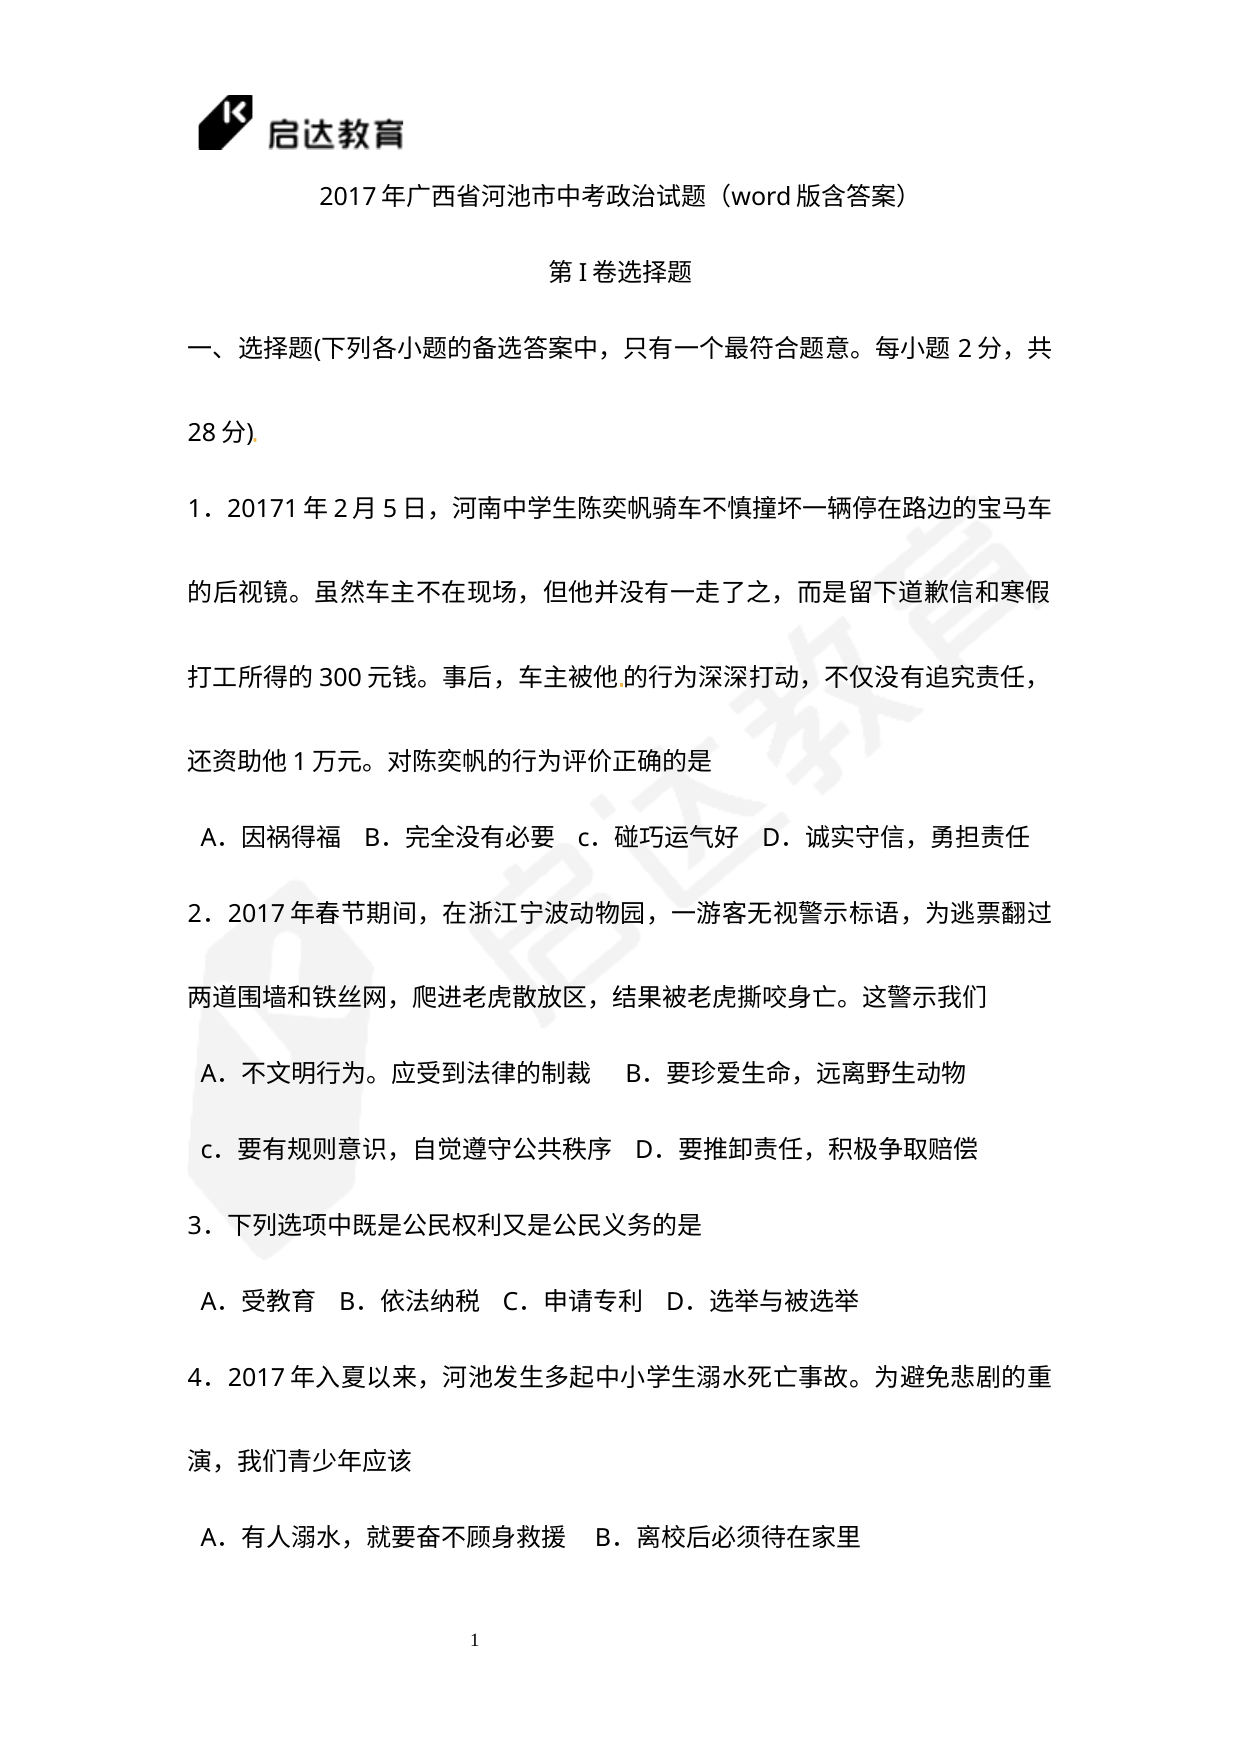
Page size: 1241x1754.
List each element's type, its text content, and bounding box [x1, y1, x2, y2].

picture [198, 95, 404, 150]
text c．要有规则意识，自觉遵守公共秩序 D．要推卸责任，积极争取赔偿 [187, 1115, 1053, 1180]
text 一、选择题(下列各小题的备选答案中，只有一个最符合题意。每小题2分，共28分) [187, 314, 1053, 463]
text A．受教育 B．依法纳税 C．申请专利 D．选举与被选举 [187, 1267, 1053, 1332]
text 4．2017年入夏以来，河池发生多起中小学生溺水死亡事故。为避免悲剧的重演，我们青少年应该 [187, 1343, 1053, 1492]
text 2．2017年春节期间，在浙江宁波动物园，一游客无视警示标语，为逃票翻过两道围墙和铁丝网，爬进老虎散放区，结果被老虎撕咬身亡。这警示我们 [187, 879, 1053, 1028]
text 第I卷选择题 [187, 238, 1053, 303]
text A．不文明行为。应受到法律的制裁 B．要珍爱生命，远离野生动物 [187, 1039, 1053, 1104]
text 1．20171年2月5日，河南中学生陈奕帆骑车不慎撞坏一辆停在路边的宝马车的后视镜。虽然车主不在现场，但他并没有一走了之，而是留下道歉信和寒假打工所得的300元钱。事后，车主被他的行为深深打动，不仅没有追究责任，还资助他1万元。对陈奕帆的行为评价正确的是 [187, 474, 1053, 792]
text A．有人溺水，就要奋不顾身救援 B．离校后必须待在家里 [187, 1503, 1053, 1568]
text A．因祸得福 B．完全没有必要 c．碰巧运气好 D．诚实守信，勇担责任 [187, 803, 1053, 868]
text 2017年广西省河池市中考政治试题（word版含答案） [187, 162, 1053, 227]
text 3．下列选项中既是公民权利又是公民义务的是 [187, 1191, 1053, 1256]
